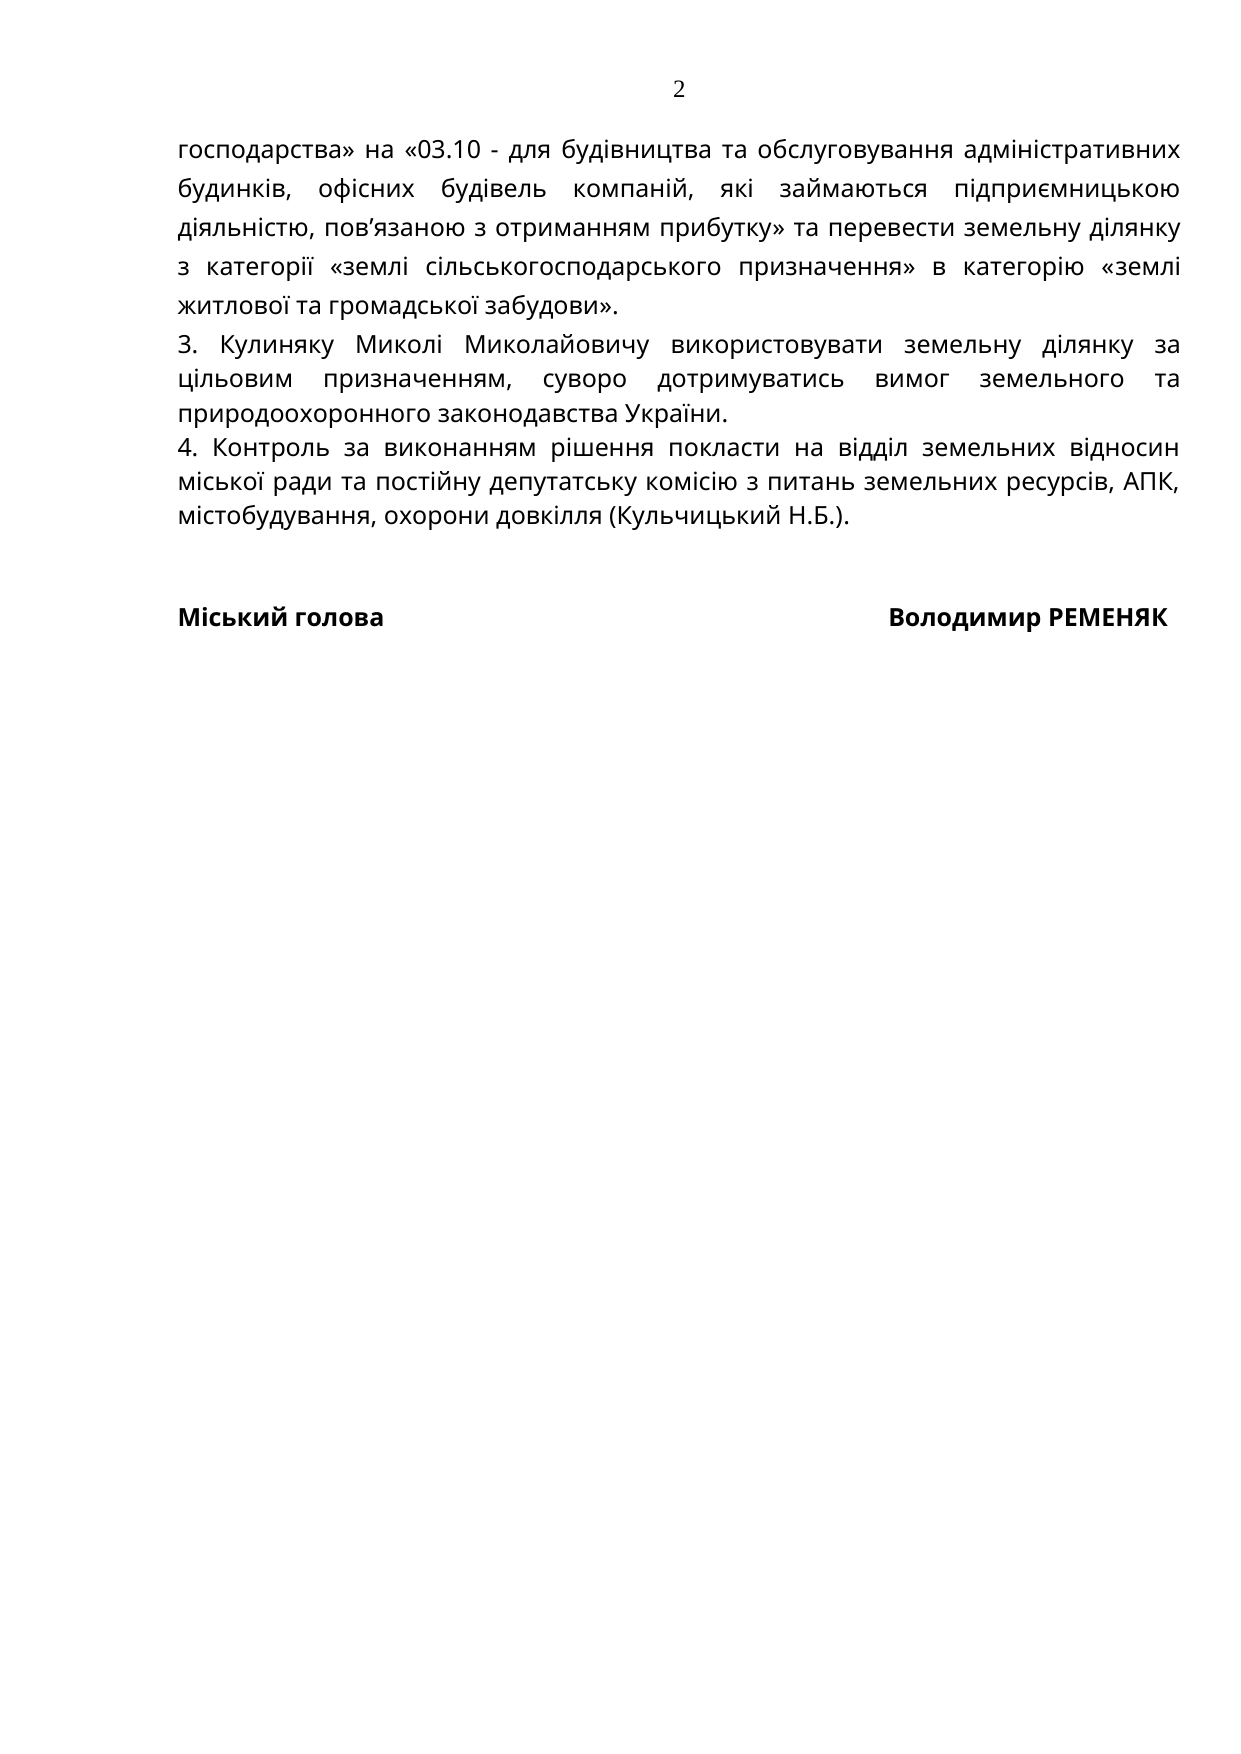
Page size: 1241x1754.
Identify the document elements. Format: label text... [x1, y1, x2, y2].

text Міський голова Володимир РЕМЕНЯК [177, 599, 1181, 634]
text 4. Контроль за виконанням рішення покласти на відділ земельних відносин міської ради та постійну депутатську комісію з питань земельних ресурсів, АПК, містобудування, охорони довкілля (Кульчицький Н.Б.). [177, 429, 1181, 531]
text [177, 131, 1181, 322]
text 3. Кулиняку Миколі Миколайовичу використовувати земельну ділянку за цільовим призначенням, суворо дотримуватись вимог земельного та природоохоронного законодавства України. [177, 327, 1181, 429]
